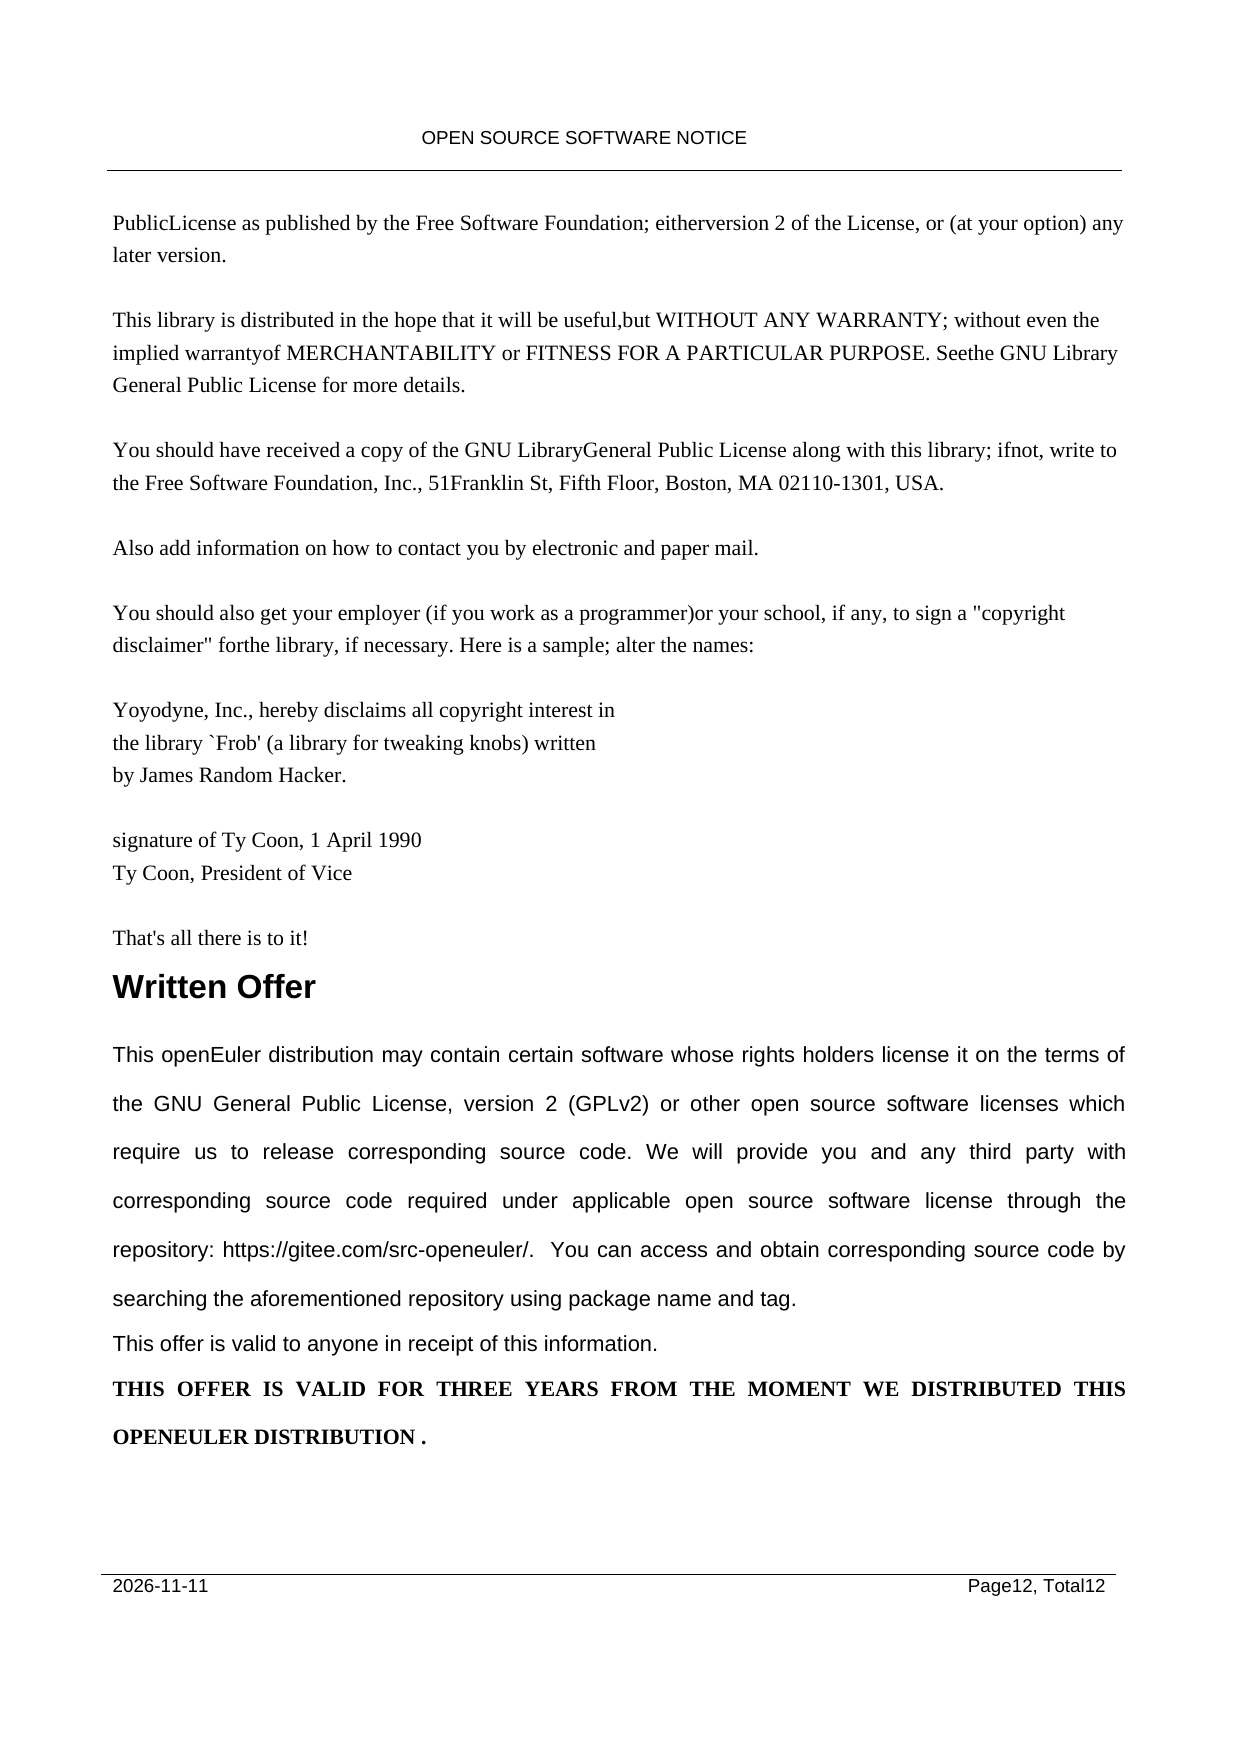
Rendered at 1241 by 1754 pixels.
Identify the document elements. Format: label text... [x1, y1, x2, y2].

text This offer is valid to anyone in receipt of this information. [112, 1327, 1128, 1359]
text THIS OFFER IS VALID FOR THREE YEARS FROM THE MOMENT WE DISTRIBUTED THIS OPENEULER DISTRIBUTION . [112, 1372, 1128, 1453]
text Also add information on how to contact you by electronic and paper mail. [112, 531, 1128, 564]
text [112, 206, 1128, 271]
text the library `Frob' (a library for tweaking knobs) written [112, 726, 1128, 759]
text Written Offer [112, 954, 1128, 1019]
text Yoyodyne, Inc., hereby disclaims all copyright interest in [112, 694, 1128, 726]
text signature of Ty Coon, 1 April 1990 [112, 824, 1128, 856]
text This library is distributed in the hope that it will be useful,but WITHOUT ANY WARRANTY; without even the implied warrantyof MERCHANTABILITY or FITNESS FOR A PARTICULAR PURPOSE. Seethe GNU Library General Public License for more details. [112, 304, 1128, 401]
text This openEuler distribution may contain certain software whose rights holders license it on the terms of the GNU General Public License, version 2 (GPLv2) or other open source software licenses which require us to release corresponding source code. We will provide you and any third party with corresponding source code required under applicable open source software license through the repository: https://gitee.com/src-openeuler/. You can access and obtain corresponding source code by searching the aforementioned repository using package name and tag. [112, 1038, 1128, 1314]
text by James Random Hacker. [112, 759, 1128, 791]
text You should also get your employer (if you work as a programmer)or your school, if any, to sign a "copyright disclaimer" forthe library, if necessary. Here is a sample; alter the names: [112, 596, 1128, 661]
text Ty Coon, President of Vice [112, 856, 1128, 889]
text You should have received a copy of the GNU LibraryGeneral Public License along with this library; ifnot, write to the Free Software Foundation, Inc., 51Franklin St, Fifth Floor, Boston, MA 02110-1301, USA. [112, 434, 1128, 499]
text That's all there is to it! [112, 921, 1128, 954]
